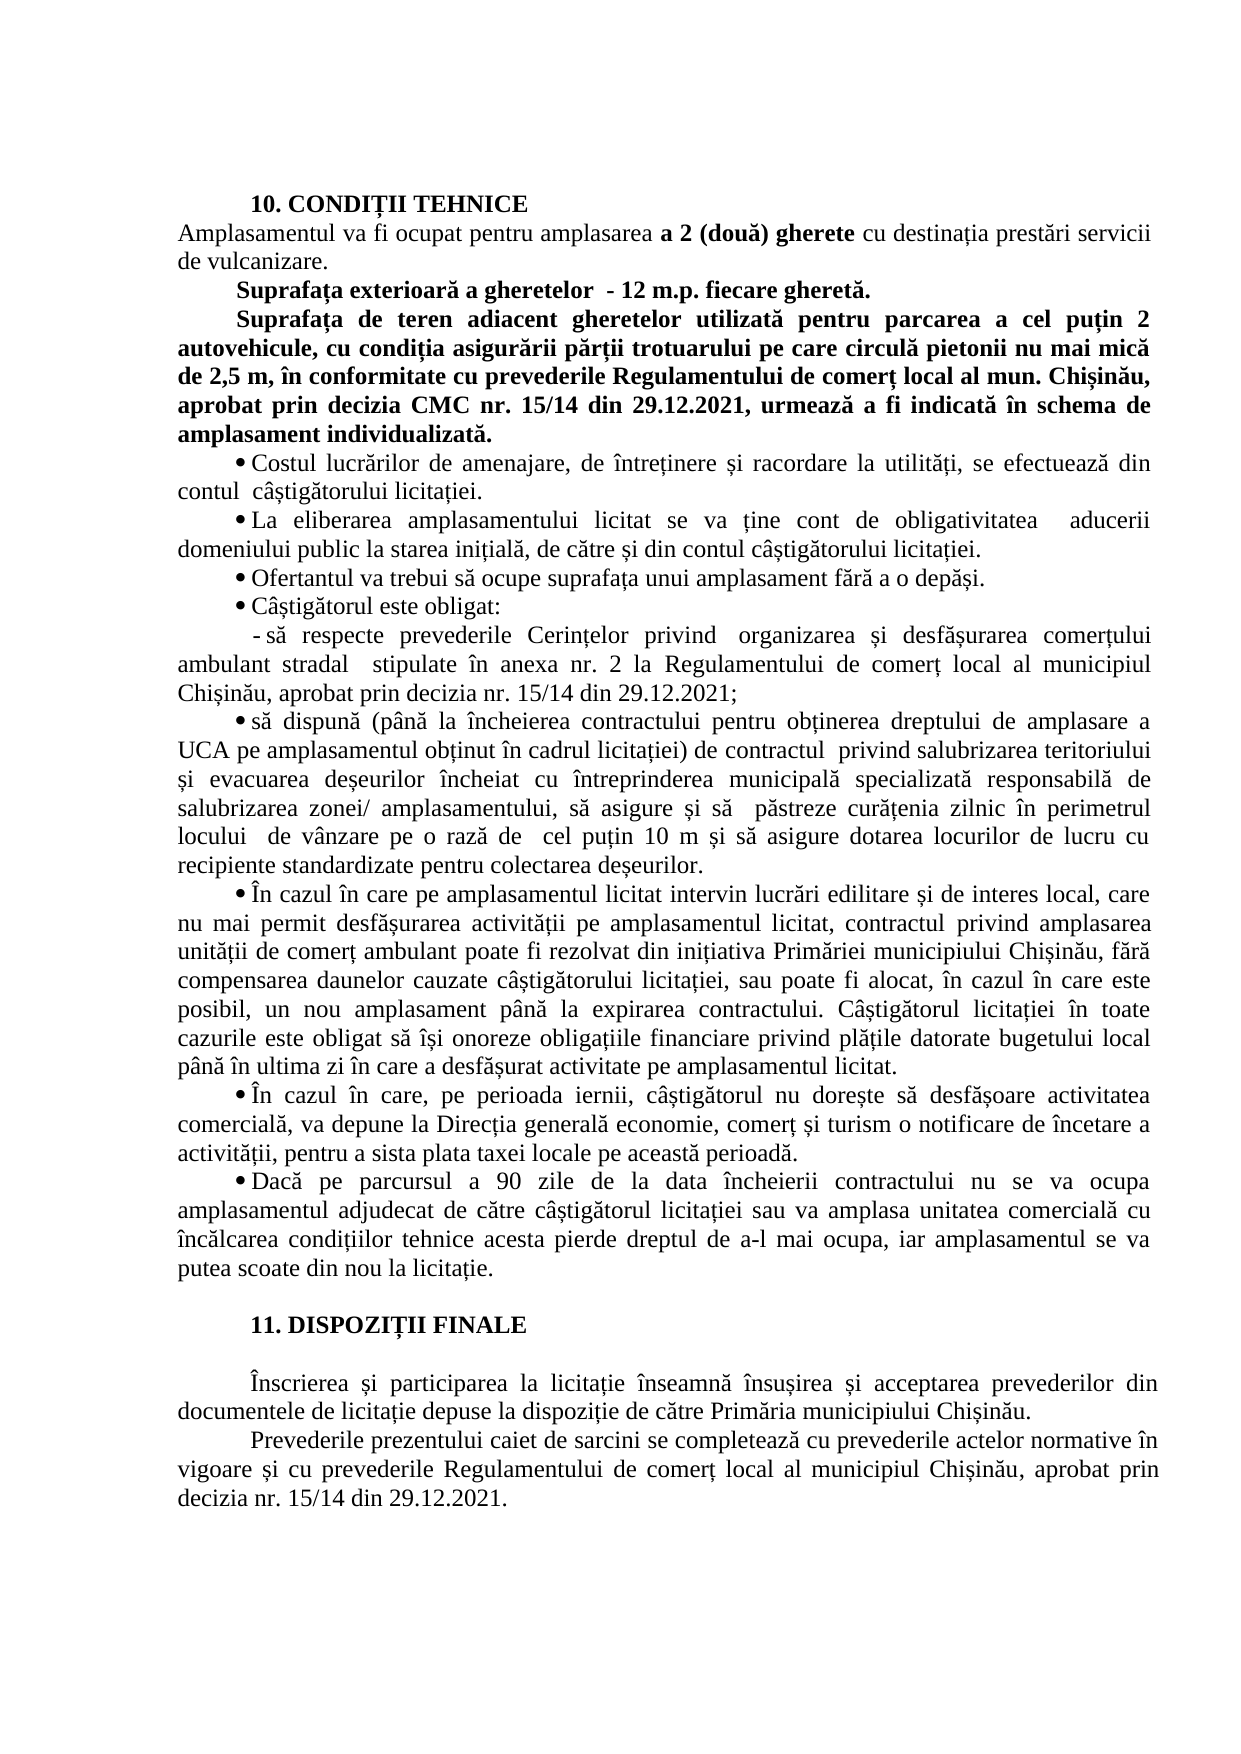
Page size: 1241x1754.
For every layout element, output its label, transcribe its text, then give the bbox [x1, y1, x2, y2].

list În cazul în care pe amplasamentul licitat intervin lucrări edilitare și de interes local, care nu mai permit desfășurarea activității pe amplasamentul licitat, contractul privind amplasarea unității de comerț ambulant poate fi rezolvat din inițiativa Primăriei municipiului Chișinău, fără compensarea daunelor cauzate câștigătorului licitației, sau poate fi alocat, în cazul în care este posibil, un nou amplasament până la expirarea contractului. Câștigătorul licitației în toate cazurile este obligat să își onoreze obligațiile financiare privind plățile datorate bugetului local până în ultima zi în care a desfășurat activitate pe amplasamentul licitat. [177, 879, 1152, 1080]
text 10. CONDIȚII TEHNICE [250, 189, 1152, 218]
text Înscrierea și participarea la licitație înseamnă însușirea și acceptarea prevederilor din documentele de licitație depuse la dispoziție de către Primăria municipiului Chișinău. [177, 1368, 1159, 1425]
list În cazul în care, pe perioada iernii, câștigătorul nu dorește să desfășoare activitatea comercială, va depune la Direcția generală economie, comerț și turism o notificare de încetare a activității, pentru a sista plata taxei locale pe această perioadă. [177, 1080, 1152, 1166]
list Câștigătorul este obligat: [177, 591, 1152, 620]
list Dacă pe parcursul a 90 zile de la data încheierii contractului nu se va ocupa amplasamentul adjudecat de către câștigătorul licitației sau va amplasa unitatea comercială cu încălcarea condițiilor tehnice acesta pierde dreptul de a-l mai ocupa, iar amplasamentul se va putea scoate din nou la licitație. [177, 1166, 1152, 1281]
text Suprafața de teren adiacent gheretelor utilizată pentru parcarea a cel puțin 2 autovehicule, cu condiția asigurării părții trotuarului pe care circulă pietonii nu mai mică de 2,5 m, în conformitate cu prevederile Regulamentului de comerț local al mun. Chișinău, aprobat prin decizia CMC nr. 15/14 din 29.12.2021, urmează a fi indicată în schema de amplasament individualizată. [177, 304, 1152, 448]
text Prevederile prezentului caiet de sarcini se completează cu prevederile actelor normative în vigoare și cu prevederile Regulamentului de comerț local al municipiul Chișinău, aprobat prin decizia nr. 15/14 din 29.12.2021. [177, 1425, 1159, 1511]
list Ofertantul va trebui să ocupe suprafața unui amplasament fără a o depăși. [177, 563, 1152, 591]
text Suprafața exterioară a gheretelor - 12 m.p. fiecare gheretă. [177, 275, 1152, 304]
text Amplasamentul va fi ocupat pentru amplasarea a 2 (două) gherete cu destinația prestări servicii de vulcanizare. [177, 218, 1152, 275]
text 11. DISPOZIȚII FINALE [250, 1310, 1152, 1339]
list La eliberarea amplasamentului licitat se va ține cont de obligativitatea aducerii domeniului public la starea inițială, de către și din contul câștigătorului licitației. [177, 505, 1152, 563]
list să respecte prevederile Cerințelor privind organizarea și desfășurarea comerțului ambulant stradal stipulate în anexa nr. 2 la Regulamentului de comerț local al municipiul Chișinău, aprobat prin decizia nr. 15/14 din 29.12.2021; [177, 620, 1152, 706]
list să dispună (până la încheierea contractului pentru obținerea dreptului de amplasare a UCA pe amplasamentul obținut în cadrul licitației) de contractul privind salubrizarea teritoriului și evacuarea deșeurilor încheiat cu întreprinderea municipală specializată responsabilă de salubrizarea zonei/ amplasamentului, să asigure și să păstreze curățenia zilnic în perimetrul locului de vânzare pe o rază de cel puțin 10 m și să asigure dotarea locurilor de lucru cu recipiente standardizate pentru colectarea deșeurilor. [177, 706, 1152, 879]
list Costul lucrărilor de amenajare, de întreținere și racordare la utilități, se efectuează din contul câștigătorului licitației. [177, 448, 1152, 505]
